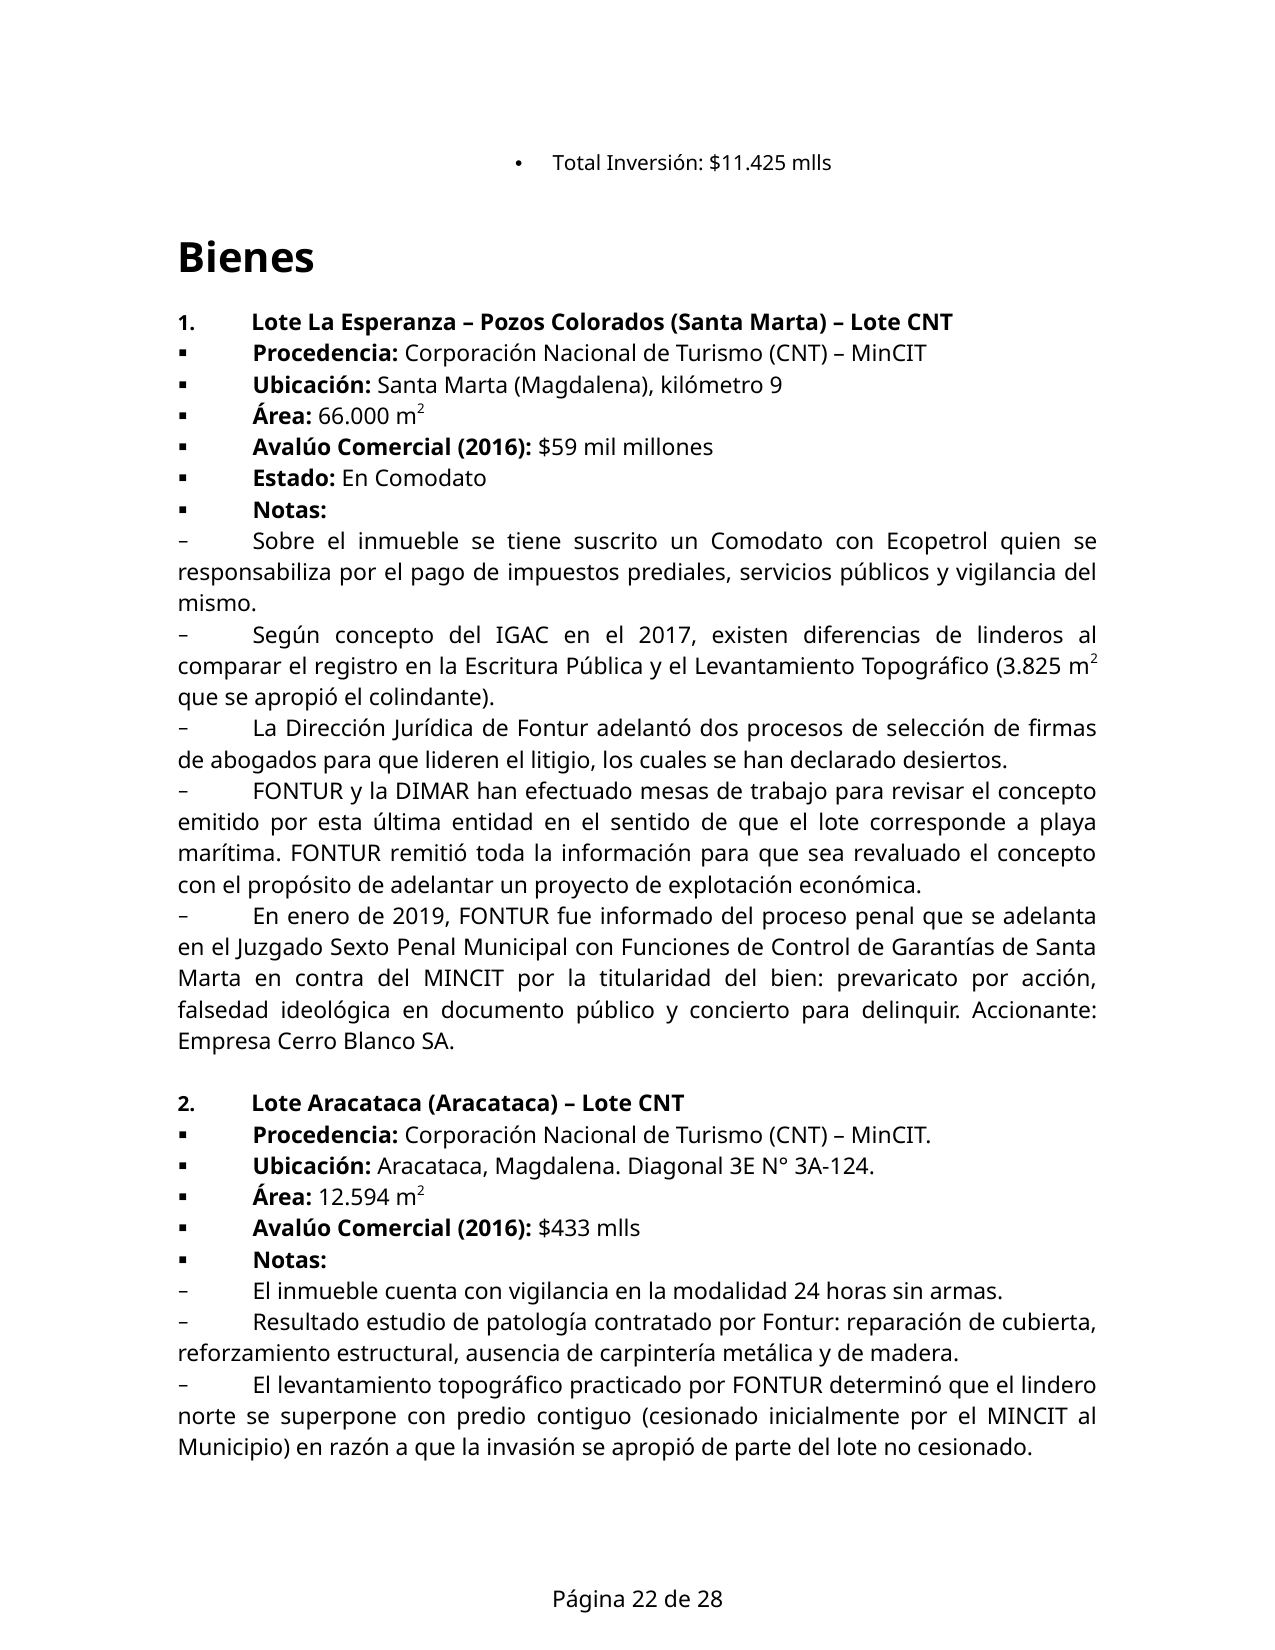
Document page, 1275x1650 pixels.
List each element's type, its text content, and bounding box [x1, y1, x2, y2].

list La Dirección Jurídica de Fontur adelantó dos procesos de selección de firmas de abogados para que lideren el litigio, los cuales se han declarado desiertos. [177, 712, 1098, 775]
list Lote La Esperanza – Pozos Colorados (Santa Marta) – Lote CNT [177, 306, 1098, 337]
list El inmueble cuenta con vigilancia en la modalidad 24 horas sin armas. [177, 1275, 1098, 1306]
list Área: 66.000 m2 [177, 400, 1098, 431]
list Avalúo Comercial (2016): $433 mlls [177, 1212, 1098, 1243]
list Área: 12.594 m2 [177, 1181, 1098, 1212]
list Lote Aracataca (Aracataca) – Lote CNT [177, 1087, 1098, 1118]
list Procedencia: Corporación Nacional de Turismo (CNT) – MinCIT. [177, 1118, 1098, 1150]
list Ubicación: Aracataca, Magdalena. Diagonal 3E N° 3A-124. [177, 1150, 1098, 1181]
text Bienes [177, 228, 1098, 285]
list FONTUR y la DIMAR han efectuado mesas de trabajo para revisar el concepto emitido por esta última entidad en el sentido de que el lote corresponde a playa marítima. FONTUR remitió toda la información para que sea revaluado el concepto con el propósito de adelantar un proyecto de explotación económica. [177, 775, 1098, 900]
list Resultado estudio de patología contratado por Fontur: reparación de cubierta, reforzamiento estructural, ausencia de carpintería metálica y de madera. [177, 1306, 1098, 1368]
list Estado: En Comodato [177, 462, 1098, 493]
list El levantamiento topográfico practicado por FONTUR determinó que el lindero norte se superpone con predio contiguo (cesionado inicialmente por el MINCIT al Municipio) en razón a que la invasión se apropió de parte del lote no cesionado. [177, 1368, 1098, 1462]
list Ubicación: Santa Marta (Magdalena), kilómetro 9 [177, 368, 1098, 400]
list Avalúo Comercial (2016): $59 mil millones [177, 431, 1098, 462]
list Total Inversión: $11.425 mlls [515, 148, 1098, 176]
list Notas: [177, 1243, 1098, 1275]
list Según concepto del IGAC en el 2017, existen diferencias de linderos al comparar el registro en la Escritura Pública y el Levantamiento Topográfico (3.825 m2 que se apropió el colindante). [177, 618, 1098, 712]
list Procedencia: Corporación Nacional de Turismo (CNT) – MinCIT [177, 337, 1098, 368]
list Sobre el inmueble se tiene suscrito un Comodato con Ecopetrol quien se responsabiliza por el pago de impuestos prediales, servicios públicos y vigilancia del mismo. [177, 525, 1098, 618]
list Notas: [177, 493, 1098, 525]
list En enero de 2019, FONTUR fue informado del proceso penal que se adelanta en el Juzgado Sexto Penal Municipal con Funciones de Control de Garantías de Santa Marta en contra del MINCIT por la titularidad del bien: prevaricato por acción, falsedad ideológica en documento público y concierto para delinquir. Accionante: Empresa Cerro Blanco SA. [177, 900, 1098, 1056]
